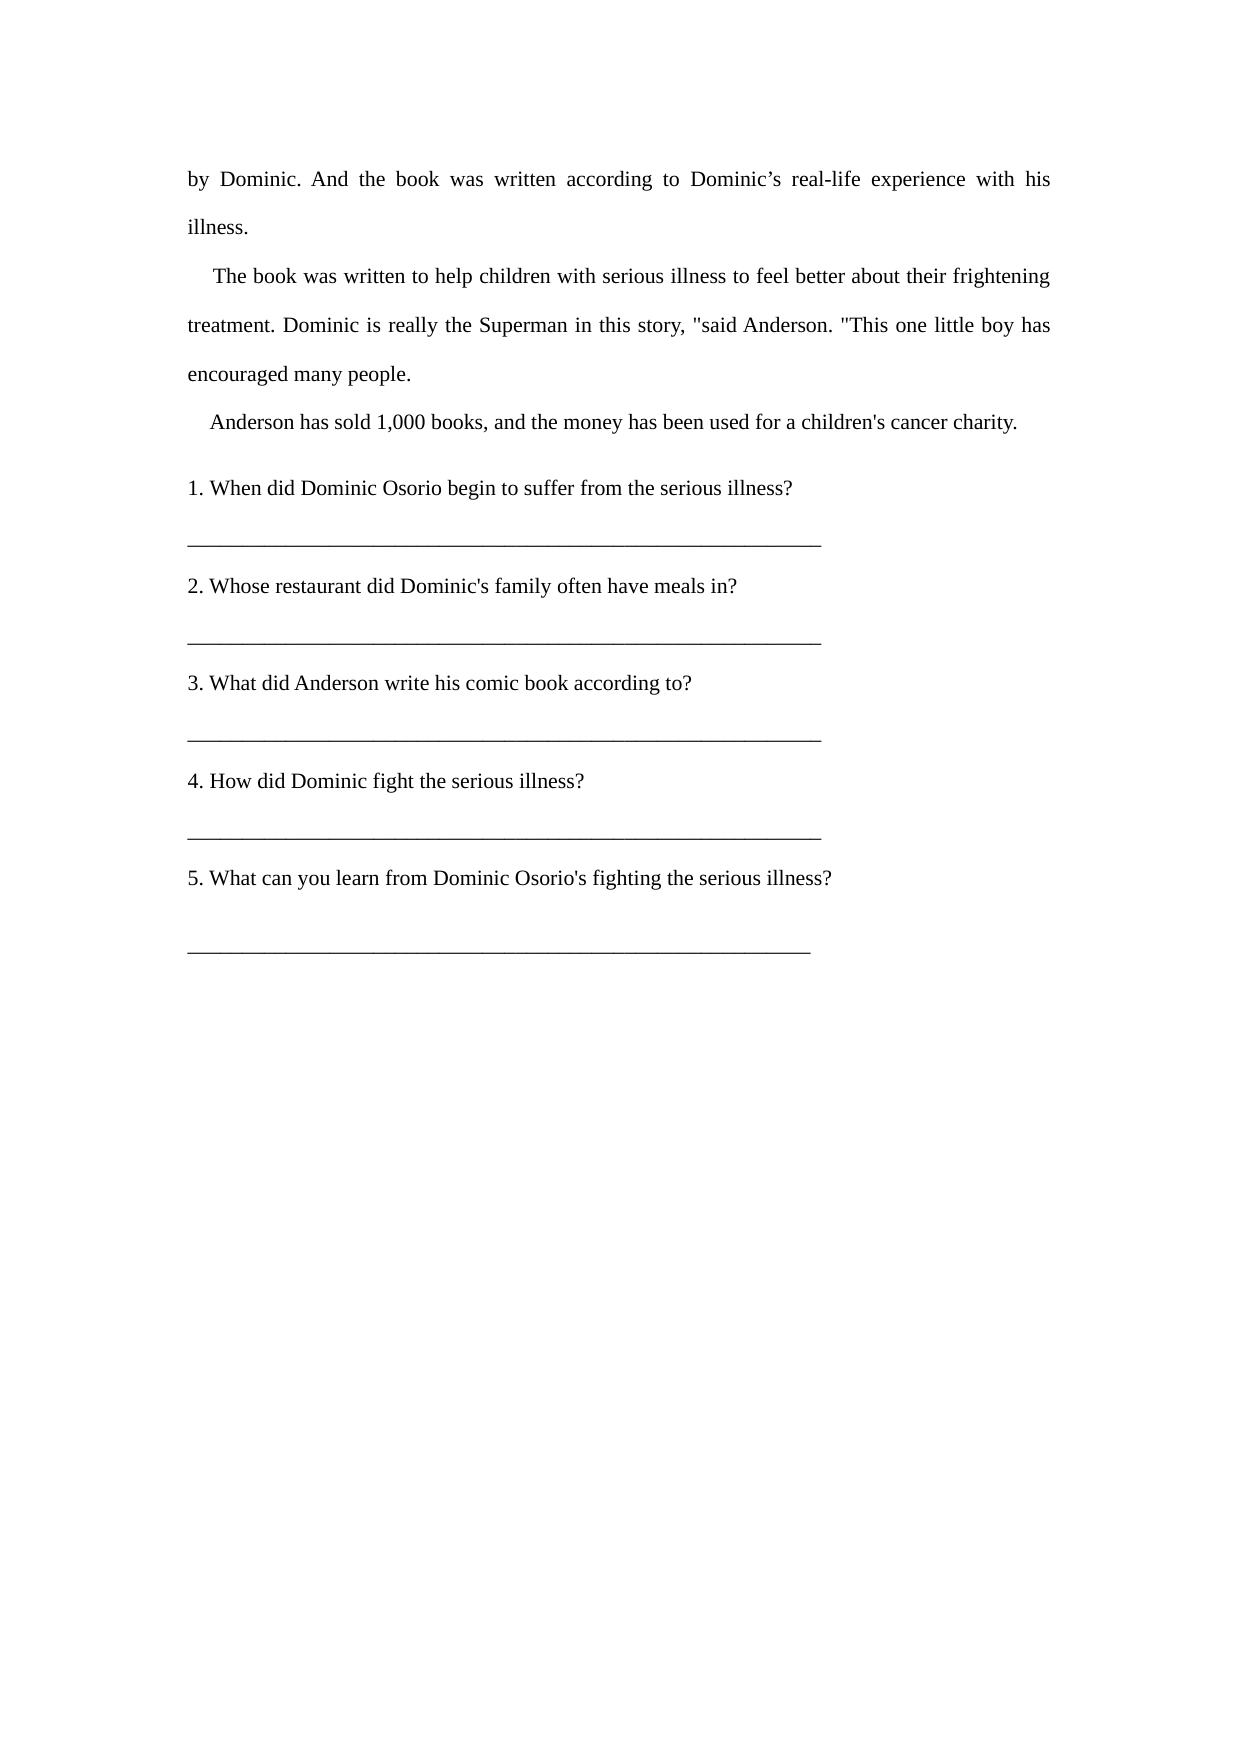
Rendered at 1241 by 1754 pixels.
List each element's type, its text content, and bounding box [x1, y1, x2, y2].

list When did Dominic Osorio begin to suffer from the serious illness? __________________________________________________________ 2. Whose restaurant did Dominic's family often have meals in? __________________________________________________________ 3. What did Anderson write his comic book according to? __________________________________________________________ 4. How did Dominic fight the serious illness? __________________________________________________________ 5. What can you learn from Dominic Osorio's fighting the serious illness? [187, 472, 1053, 894]
list _________________________________________________________ [187, 928, 1053, 960]
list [187, 162, 1053, 438]
